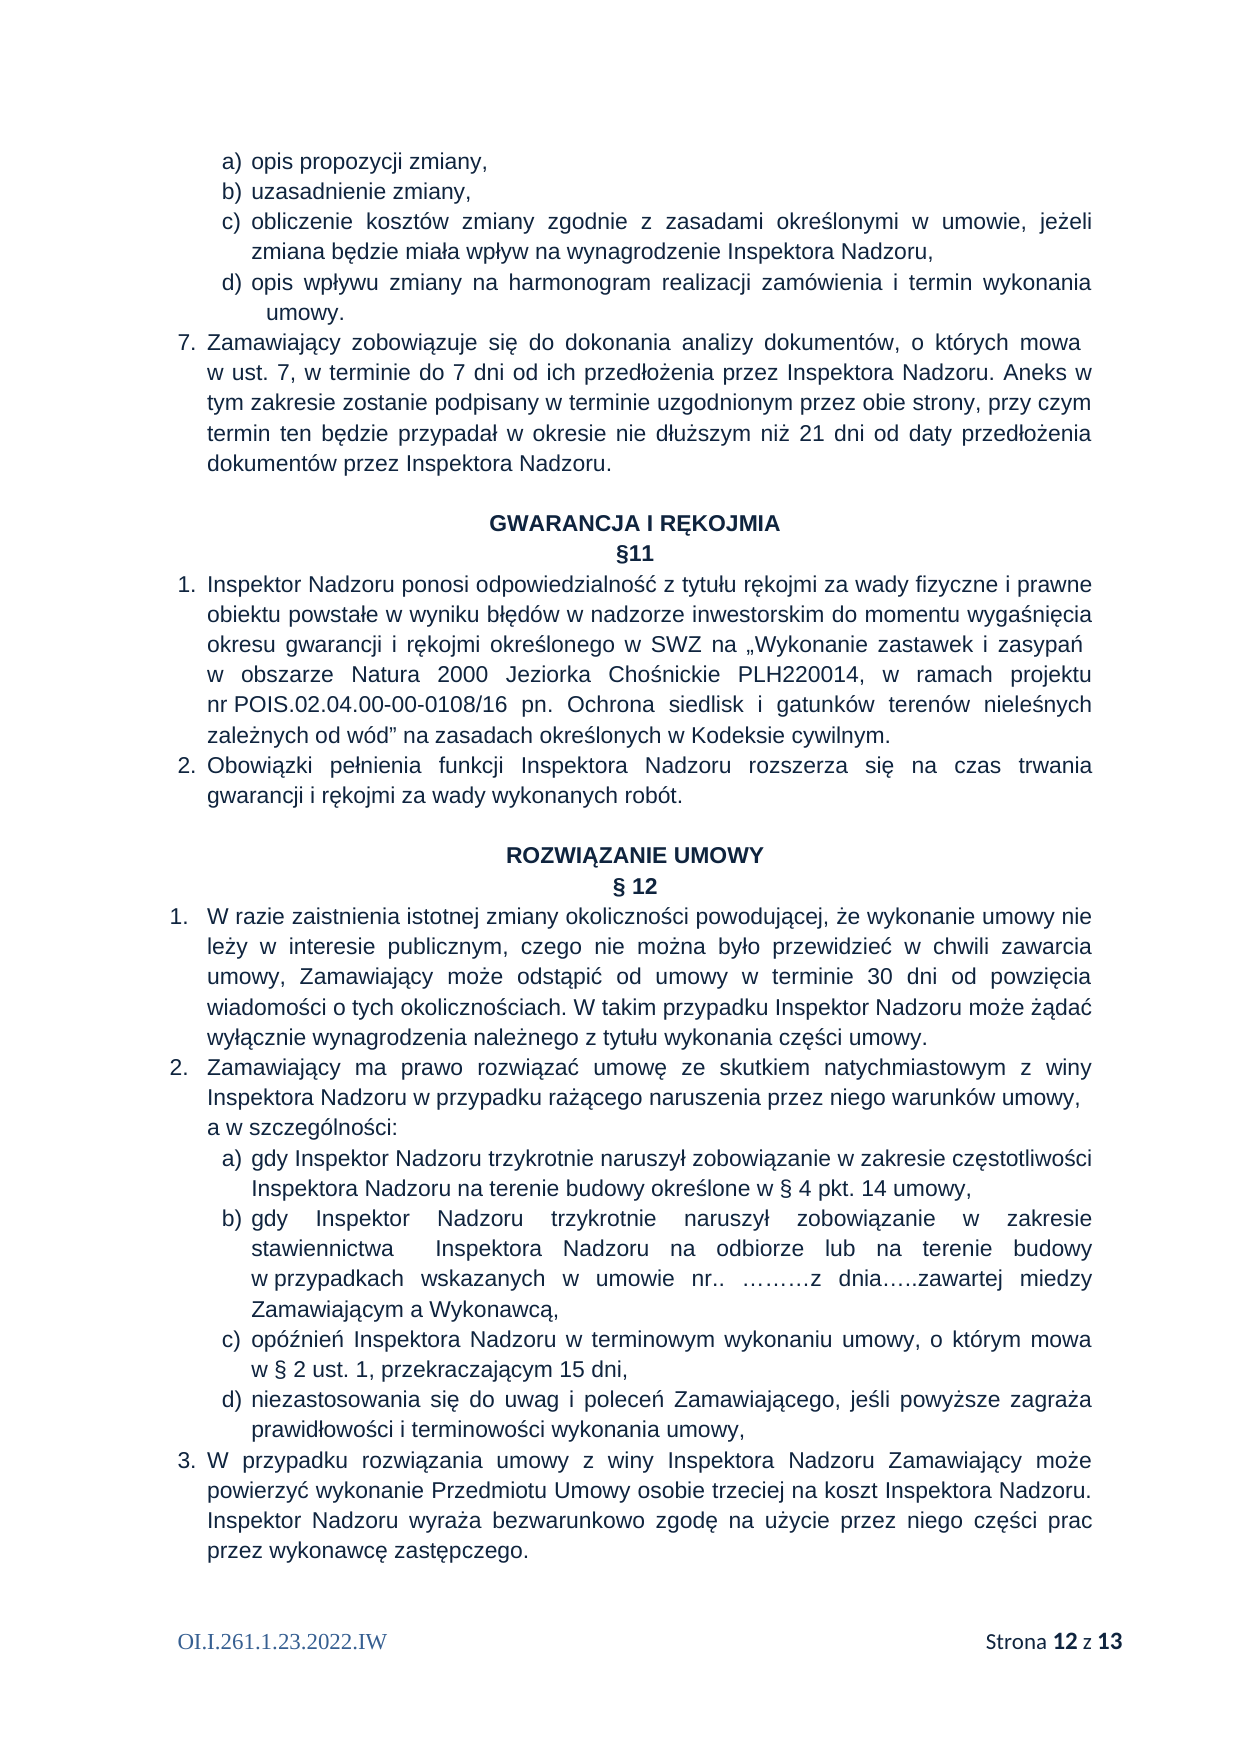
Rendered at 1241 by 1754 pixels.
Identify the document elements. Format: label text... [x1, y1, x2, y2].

list opóźnień Inspektora Nadzoru w terminowym wykonaniu umowy, o którym mowa w § 2 ust. 1, przekraczającym 15 dni, [222, 1326, 1093, 1382]
list Zamawiający zobowiązuje się do dokonania analizy dokumentów, o których mowa w ust. 7, w terminie do 7 dni od ich przedłożenia przez Inspektora Nadzoru. Aneks w tym zakresie zostanie podpisany w terminie uzgodnionym przez obie strony, przy czym termin ten będzie przypadał w okresie nie dłuższym niż 21 dni od daty przedłożenia dokumentów przez Inspektora Nadzoru. [177, 329, 1093, 476]
list gdy Inspektor Nadzoru trzykrotnie naruszył zobowiązanie w zakresie częstotliwości Inspektora Nadzoru na terenie budowy określone w § 4 pkt. 14 umowy, [222, 1144, 1093, 1201]
list opis wpływu zmiany na harmonogram realizacji zamówienia i termin wykonania umowy. [222, 268, 1093, 325]
text GWARANCJA I RĘKOJMIA [177, 510, 1093, 536]
list Obowiązki pełnienia funkcji Inspektora Nadzoru rozszerza się na czas trwania gwarancji i rękojmi za wady wykonanych robót. [177, 752, 1093, 808]
text ROZWIĄZANIE UMOWY [177, 842, 1093, 869]
list niezastosowania się do uwag i poleceń Zamawiającego, jeśli powyższe zagraża prawidłowości i terminowości wykonania umowy, [222, 1386, 1093, 1443]
list opis propozycji zmiany, [222, 148, 1093, 174]
list gdy Inspektor Nadzoru trzykrotnie naruszył zobowiązanie w zakresie stawiennictwa Inspektora Nadzoru na odbiorze lub na terenie budowy w przypadkach wskazanych w umowie nr.. ………z dnia…..zawartej miedzy Zamawiającym a Wykonawcą, [222, 1205, 1093, 1322]
list obliczenie kosztów zmiany zgodnie z zasadami określonymi w umowie, jeżeli zmiana będzie miała wpływ na wynagrodzenie Inspektora Nadzoru, [222, 208, 1093, 264]
text a w szczególności: [207, 1114, 1093, 1141]
list W razie zaistnienia istotnej zmiany okoliczności powodującej, że wykonanie umowy nie leży w interesie publicznym, czego nie można było przewidzieć w chwili zawarcia umowy, Zamawiający może odstąpić od umowy w terminie 30 dni od powzięcia wiadomości o tych okolicznościach. W takim przypadku Inspektor Nadzoru może żądać wyłącznie wynagrodzenia należnego z tytułu wykonania części umowy. [169, 903, 1093, 1050]
list Inspektor Nadzoru ponosi odpowiedzialność z tytułu rękojmi za wady fizyczne i prawne obiektu powstałe w wyniku błędów w nadzorze inwestorskim do momentu wygaśnięcia okresu gwarancji i rękojmi określonego w SWZ na „Wykonanie zastawek i zasypań w obszarze Natura 2000 Jeziorka Chośnickie PLH220014, w ramach projektu nr POIS.02.04.00-00-0108/16 pn. Ochrona siedlisk i gatunków terenów nieleśnych zależnych od wód” na zasadach określonych w Kodeksie cywilnym. [177, 571, 1093, 748]
text § 12 [177, 873, 1093, 899]
list uzasadnienie zmiany, [222, 178, 1093, 204]
text §11 [177, 540, 1093, 567]
list Zamawiający ma prawo rozwiązać umowę ze skutkiem natychmiastowym z winy Inspektora Nadzoru w przypadku rażącego naruszenia przez niego warunków umowy, [169, 1054, 1093, 1110]
list W przypadku rozwiązania umowy z winy Inspektora Nadzoru Zamawiający może powierzyć wykonanie Przedmiotu Umowy osobie trzeciej na koszt Inspektora Nadzoru. Inspektor Nadzoru wyraża bezwarunkowo zgodę na użycie przez niego części prac przez wykonawcę zastępczego. [177, 1447, 1093, 1563]
